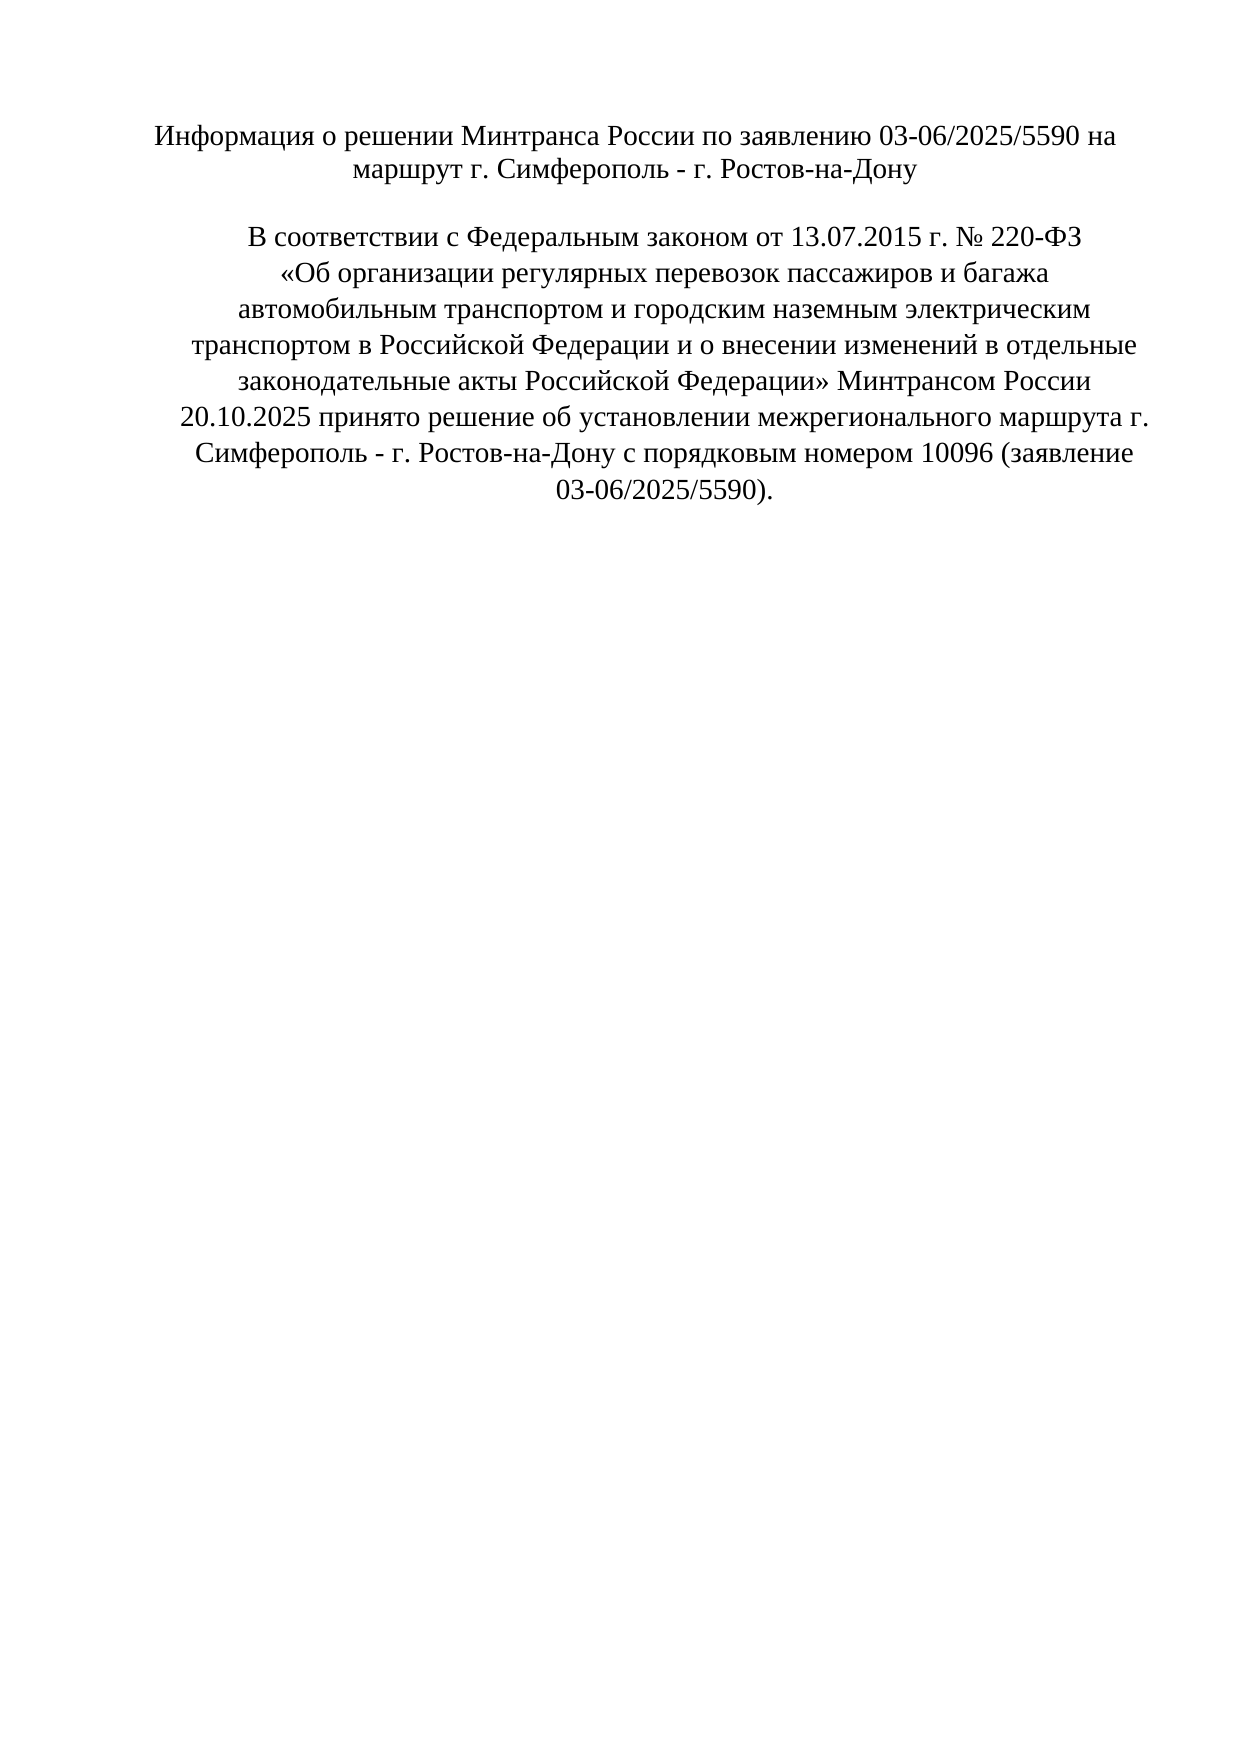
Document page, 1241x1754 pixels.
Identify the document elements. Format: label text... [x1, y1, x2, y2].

text Информация о решении Минтранса России по заявлению 03-06/2025/5590 на маршрут г. Симферополь - г. Ростов-на-Дону [118, 118, 1152, 185]
text В соответствии с Федеральным законом от 13.07.2015 г. № 220-ФЗ «Об организации регулярных перевозок пассажиров и багажа автомобильным транспортом и городским наземным электрическим транспортом в Российской Федерации и о внесении изменений в отдельные законодательные акты Российской Федерации» Минтрансом России 20.10.2025 принято решение об установлении межрегионального маршрута г. Симферополь - г. Ростов-на-Дону с порядковым номером 10096 (заявление 03-06/2025/5590). [177, 219, 1152, 505]
